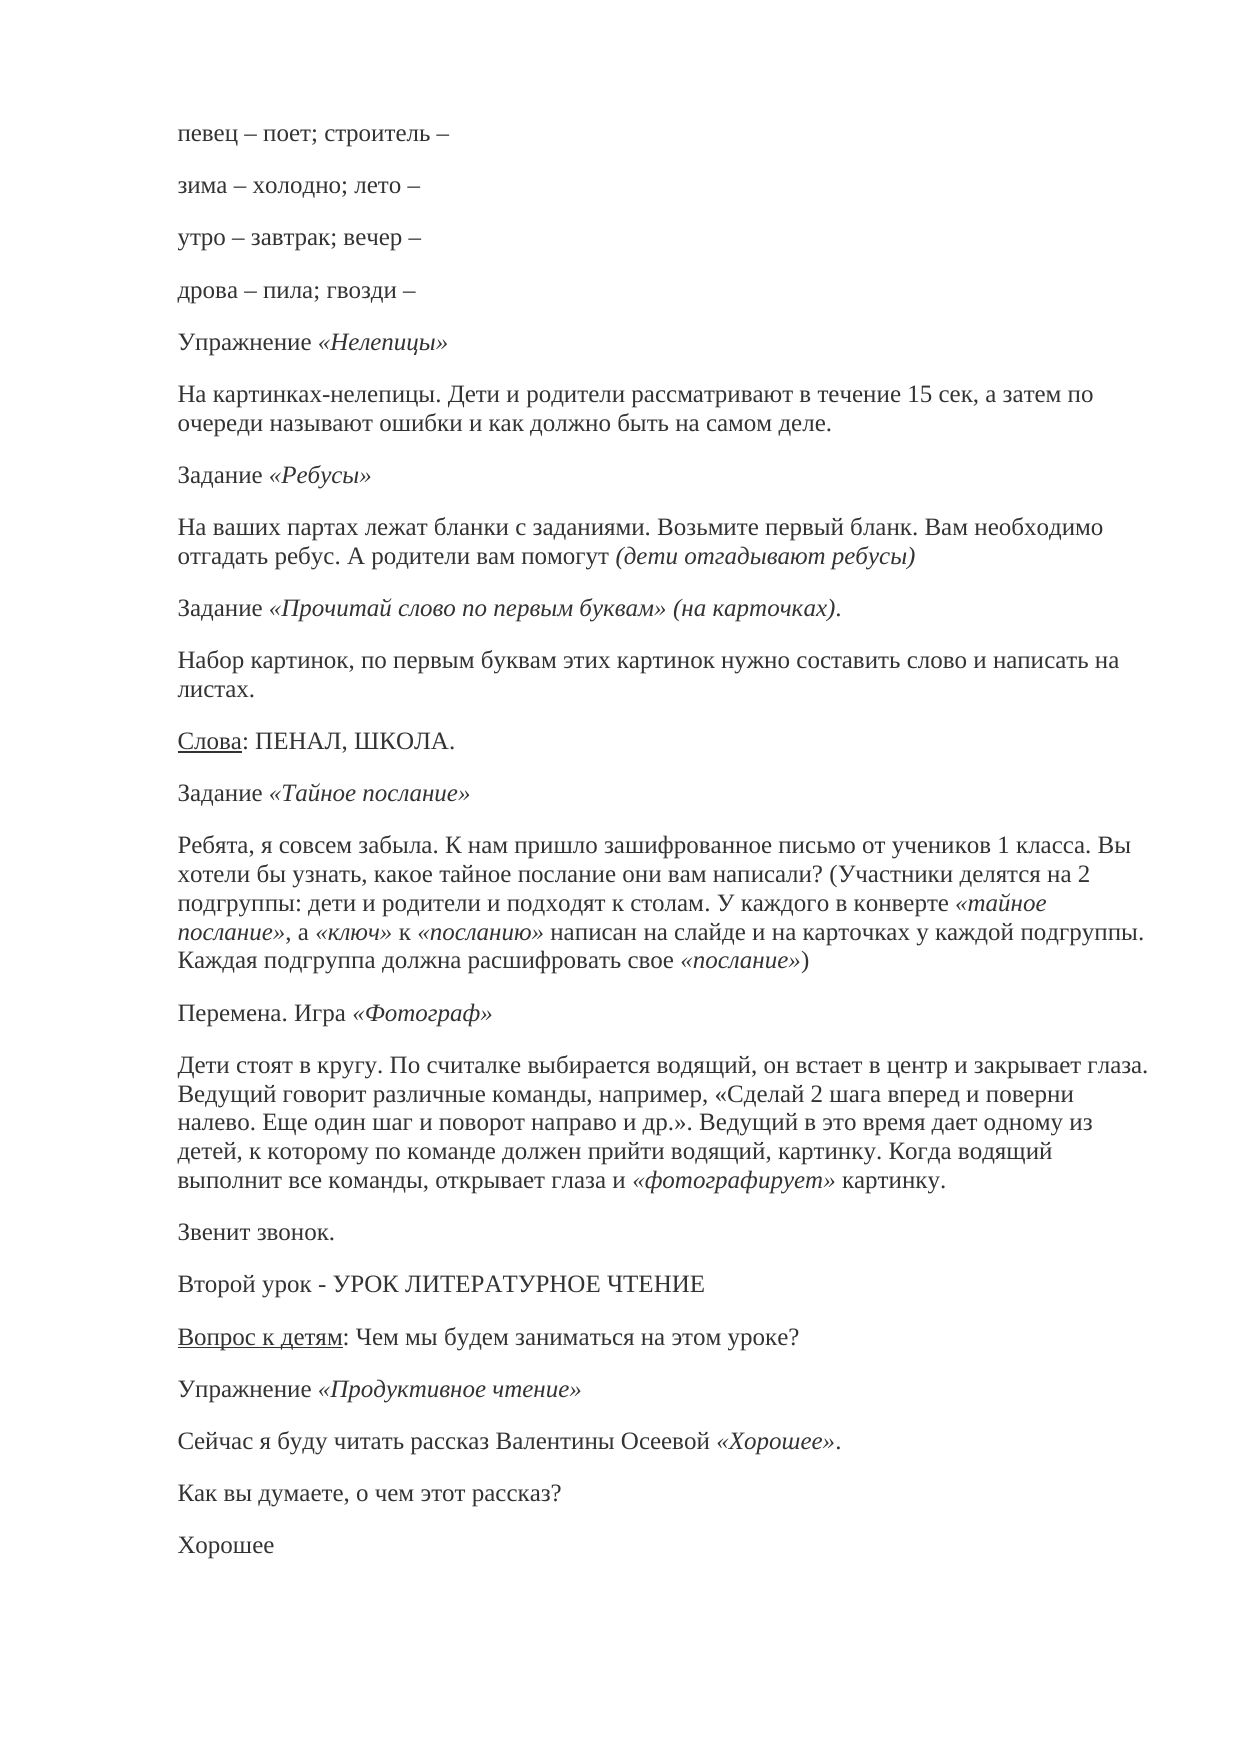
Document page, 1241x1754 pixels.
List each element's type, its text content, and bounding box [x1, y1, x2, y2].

text Хорошее [177, 1530, 1152, 1559]
text Слова: ПЕНАЛ, ШКОЛА. [177, 726, 1152, 755]
text Упражнение «Продуктивное чтение» [177, 1374, 1152, 1402]
text Второй урок - УРОК ЛИТЕРАТУРНОЕ ЧТЕНИЕ [177, 1269, 1152, 1298]
text дрова – пила; гвозди – [177, 275, 1152, 303]
text зима – холодно; лето – [177, 170, 1152, 199]
text Как вы думаете, о чем этот рассказ? [177, 1478, 1152, 1507]
text Звенит звонок. [177, 1217, 1152, 1246]
text утро – завтрак; вечер – [177, 222, 1152, 251]
text Задание «Ребусы» [177, 460, 1152, 489]
text На ваших партах лежат бланки с заданиями. Возьмите первый бланк. Вам необходимо отгадать ребус. А родители вам помогут (дети отгадывают ребусы) [177, 512, 1152, 570]
text Задание «Прочитай слово по первым буквам» (на карточках). [177, 593, 1152, 622]
text певец – поет; строитель – [177, 118, 1152, 147]
text Задание «Тайное послание» [177, 778, 1152, 807]
text Набор картинок, по первым буквам этих картинок нужно составить слово и написать на листах. [177, 645, 1152, 703]
text Ребята, я совсем забыла. К нам пришло зашифрованное письмо от учеников 1 класса. Вы хотели бы узнать, какое тайное послание они вам написали? (Участники делятся на 2 подгруппы: дети и родители и подходят к столам. У каждого в конверте «тайное послание», а «ключ» к «посланию» написан на слайде и на карточках у каждой подгруппы. Каждая подгруппа должна расшифровать свое «послание») [177, 831, 1152, 974]
text Сейчас я буду читать рассказ Валентины Осеевой «Хорошее». [177, 1426, 1152, 1455]
text Дети стоят в кругу. По считалке выбирается водящий, он встает в центр и закрывает глаза. Ведущий говорит различные команды, например, «Сделай 2 шага вперед и поверни налево. Еще один шаг и поворот направо и др.». Ведущий в это время дает одному из детей, к которому по команде должен прийти водящий, картинку. Когда водящий выполнит все команды, открывает глаза и «фотографирует» картинку. [177, 1050, 1152, 1194]
text На картинках-нелепицы. Дети и родители рассматривают в течение 15 сек, а затем по очереди называют ошибки и как должно быть на самом деле. [177, 379, 1152, 437]
text Вопрос к детям: Чем мы будем заниматься на этом уроке? [177, 1322, 1152, 1350]
text Перемена. Игра «Фотограф» [177, 998, 1152, 1027]
text Упражнение «Нелепицы» [177, 327, 1152, 356]
